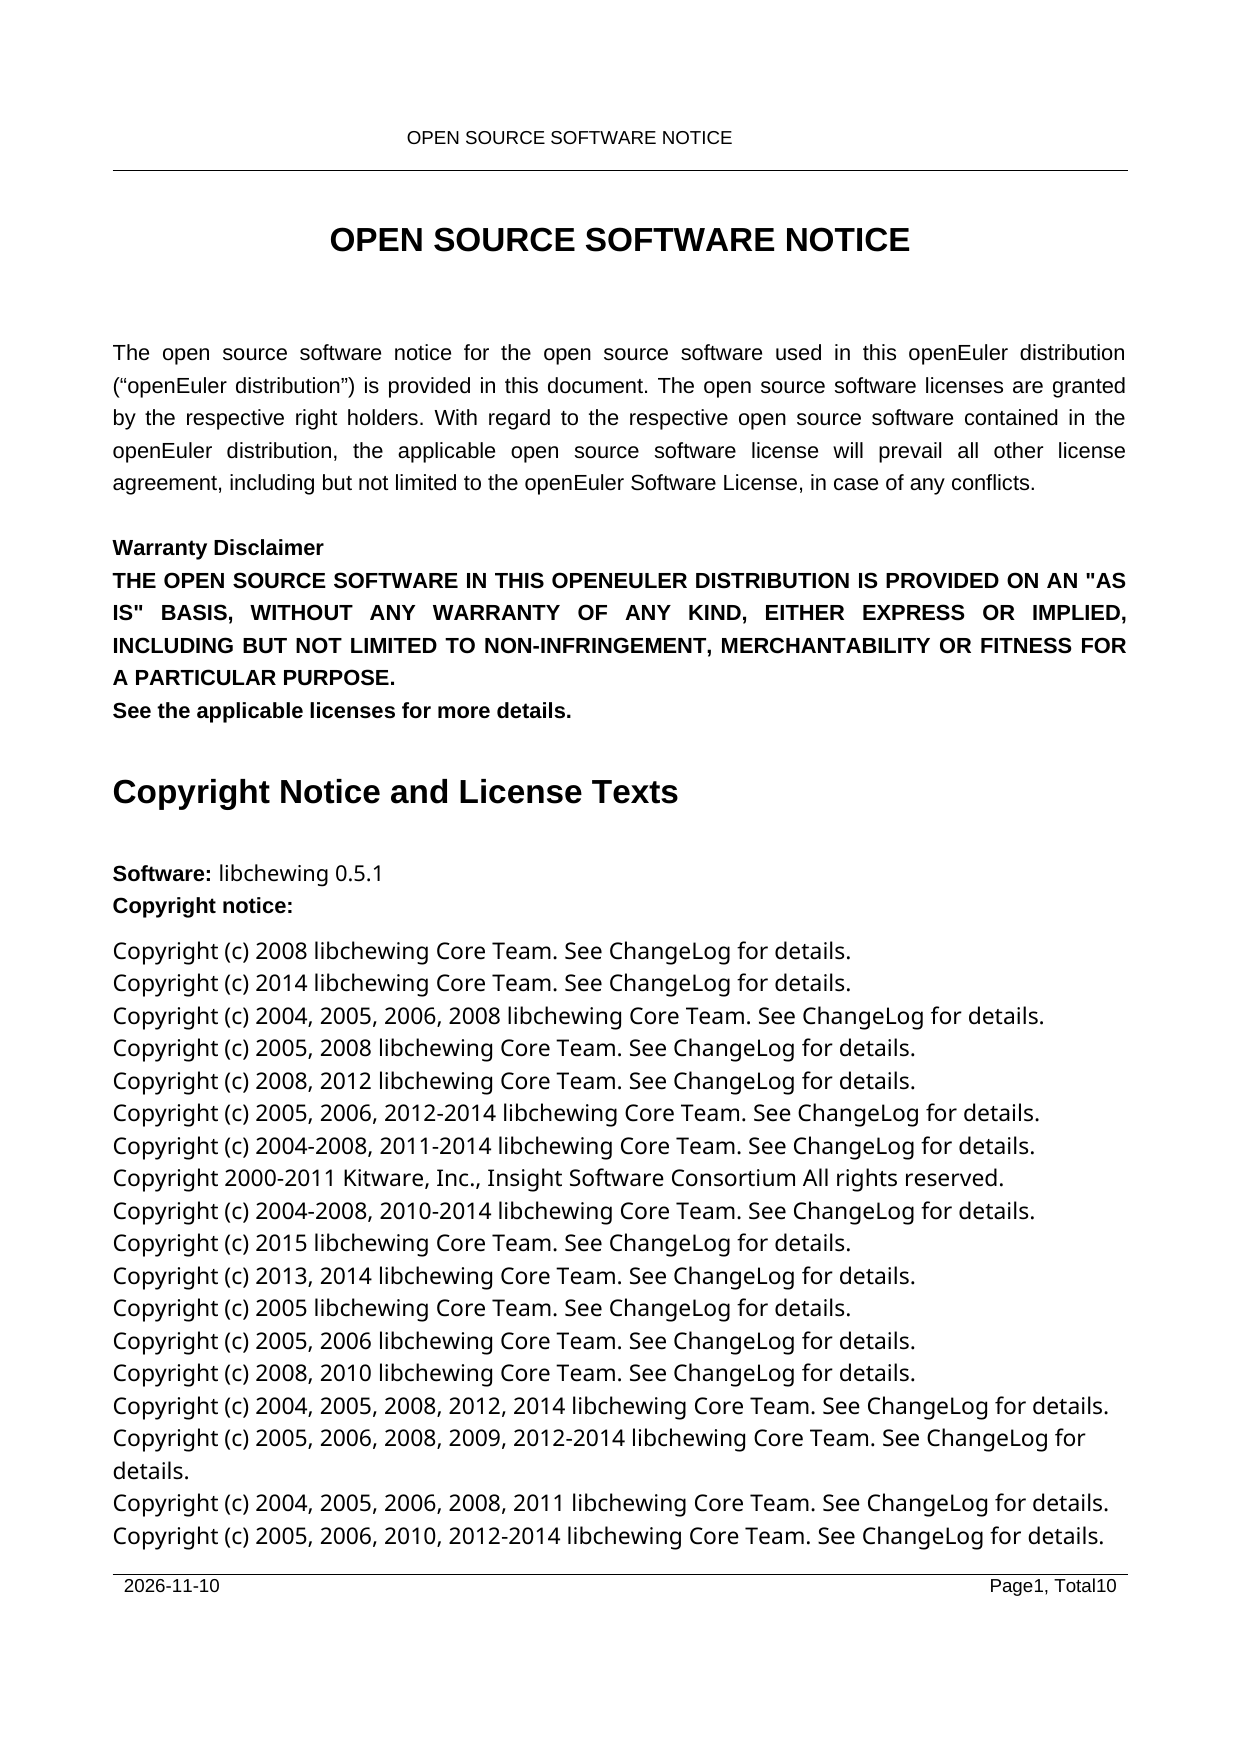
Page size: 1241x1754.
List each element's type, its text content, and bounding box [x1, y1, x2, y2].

text Copyright notice: [112, 889, 1128, 921]
text The open source software notice for the open source software used in this openEuler distribution (“openEuler distribution”) is provided in this document. The open source software licenses are granted by the respective right holders. With regard to the respective open source software contained in the openEuler distribution, the applicable open source software license will prevail all other license agreement, including but not limited to the openEuler Software License, in case of any conflicts. [112, 336, 1128, 499]
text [112, 934, 1128, 1551]
text OPEN SOURCE SOFTWARE NOTICE [112, 206, 1128, 271]
text THE OPEN SOURCE SOFTWARE IN THIS OPENEULER DISTRIBUTION IS PROVIDED ON AN "AS IS" BASIS, WITHOUT ANY WARRANTY OF ANY KIND, EITHER EXPRESS OR IMPLIED, INCLUDING BUT NOT LIMITED TO NON-INFRINGEMENT, MERCHANTABILITY OR FITNESS FOR A PARTICULAR PURPOSE. See the applicable licenses for more details. [112, 564, 1128, 726]
text Warranty Disclaimer [112, 531, 1128, 564]
text Copyright Notice and License Texts [112, 759, 1128, 824]
title Software: libchewing 0.5.1 [112, 856, 1128, 889]
